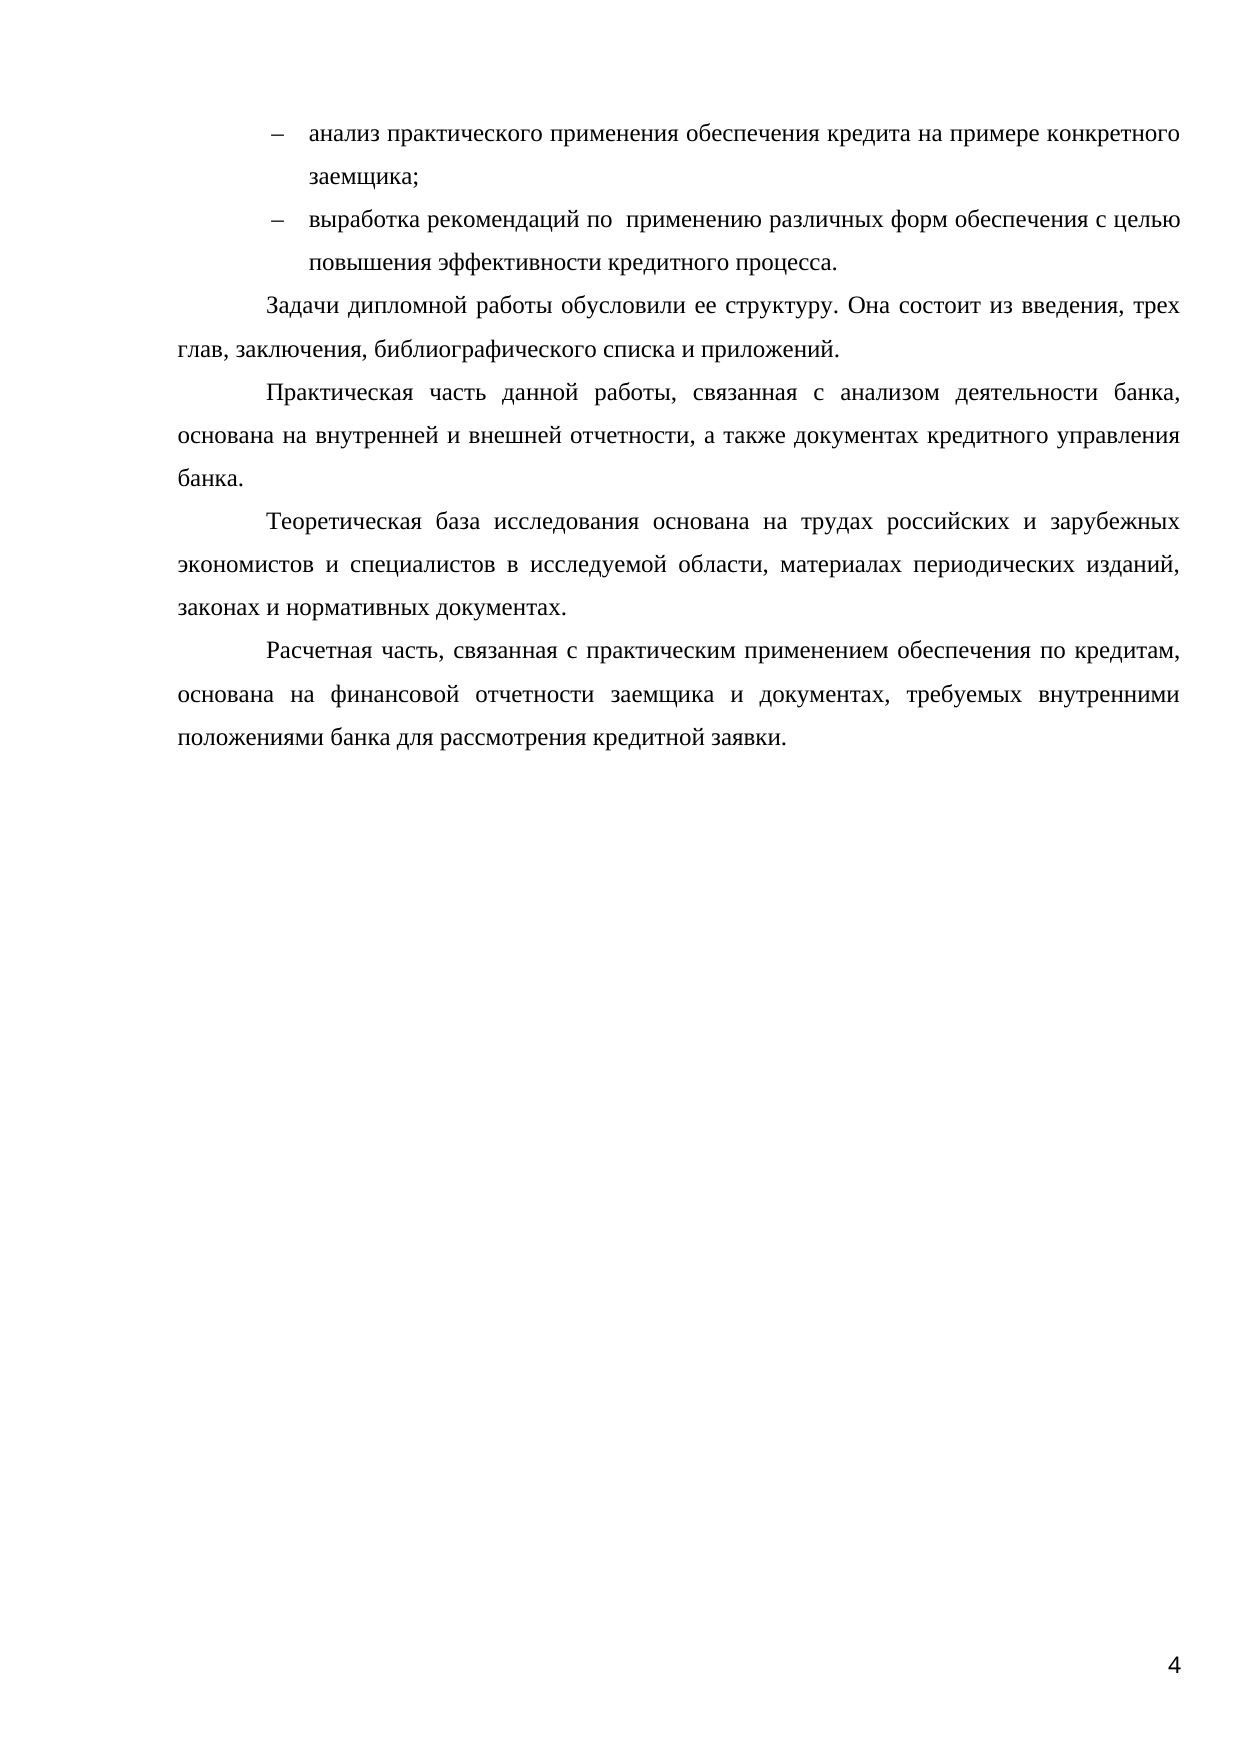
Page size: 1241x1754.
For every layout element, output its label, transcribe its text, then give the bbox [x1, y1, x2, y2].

text Практическая часть данной работы, связанная с анализом деятельности банка, основана на внутренней и внешней отчетности, а также документах кредитного управления банка. [177, 377, 1181, 492]
list выработка рекомендаций по применению различных форм обеспечения с целью повышения эффективности кредитного процесса. [271, 204, 1181, 276]
text Задачи дипломной работы обусловили ее структуру. Она состоит из введения, трех глав, заключения, библиографического списка и приложений. [177, 291, 1181, 362]
text Теоретическая база исследования основана на трудах российских и зарубежных экономистов и специалистов в исследуемой области, материалах периодических изданий, законах и нормативных документах. [177, 506, 1181, 621]
list анализ практического применения обеспечения кредита на примере конкретного заемщика; [271, 118, 1181, 190]
text Расчетная часть, связанная с практическим применением обеспечения по кредитам, основана на финансовой отчетности заемщика и документах, требуемых внутренними положениями банка для рассмотрения кредитной заявки. [177, 636, 1181, 751]
